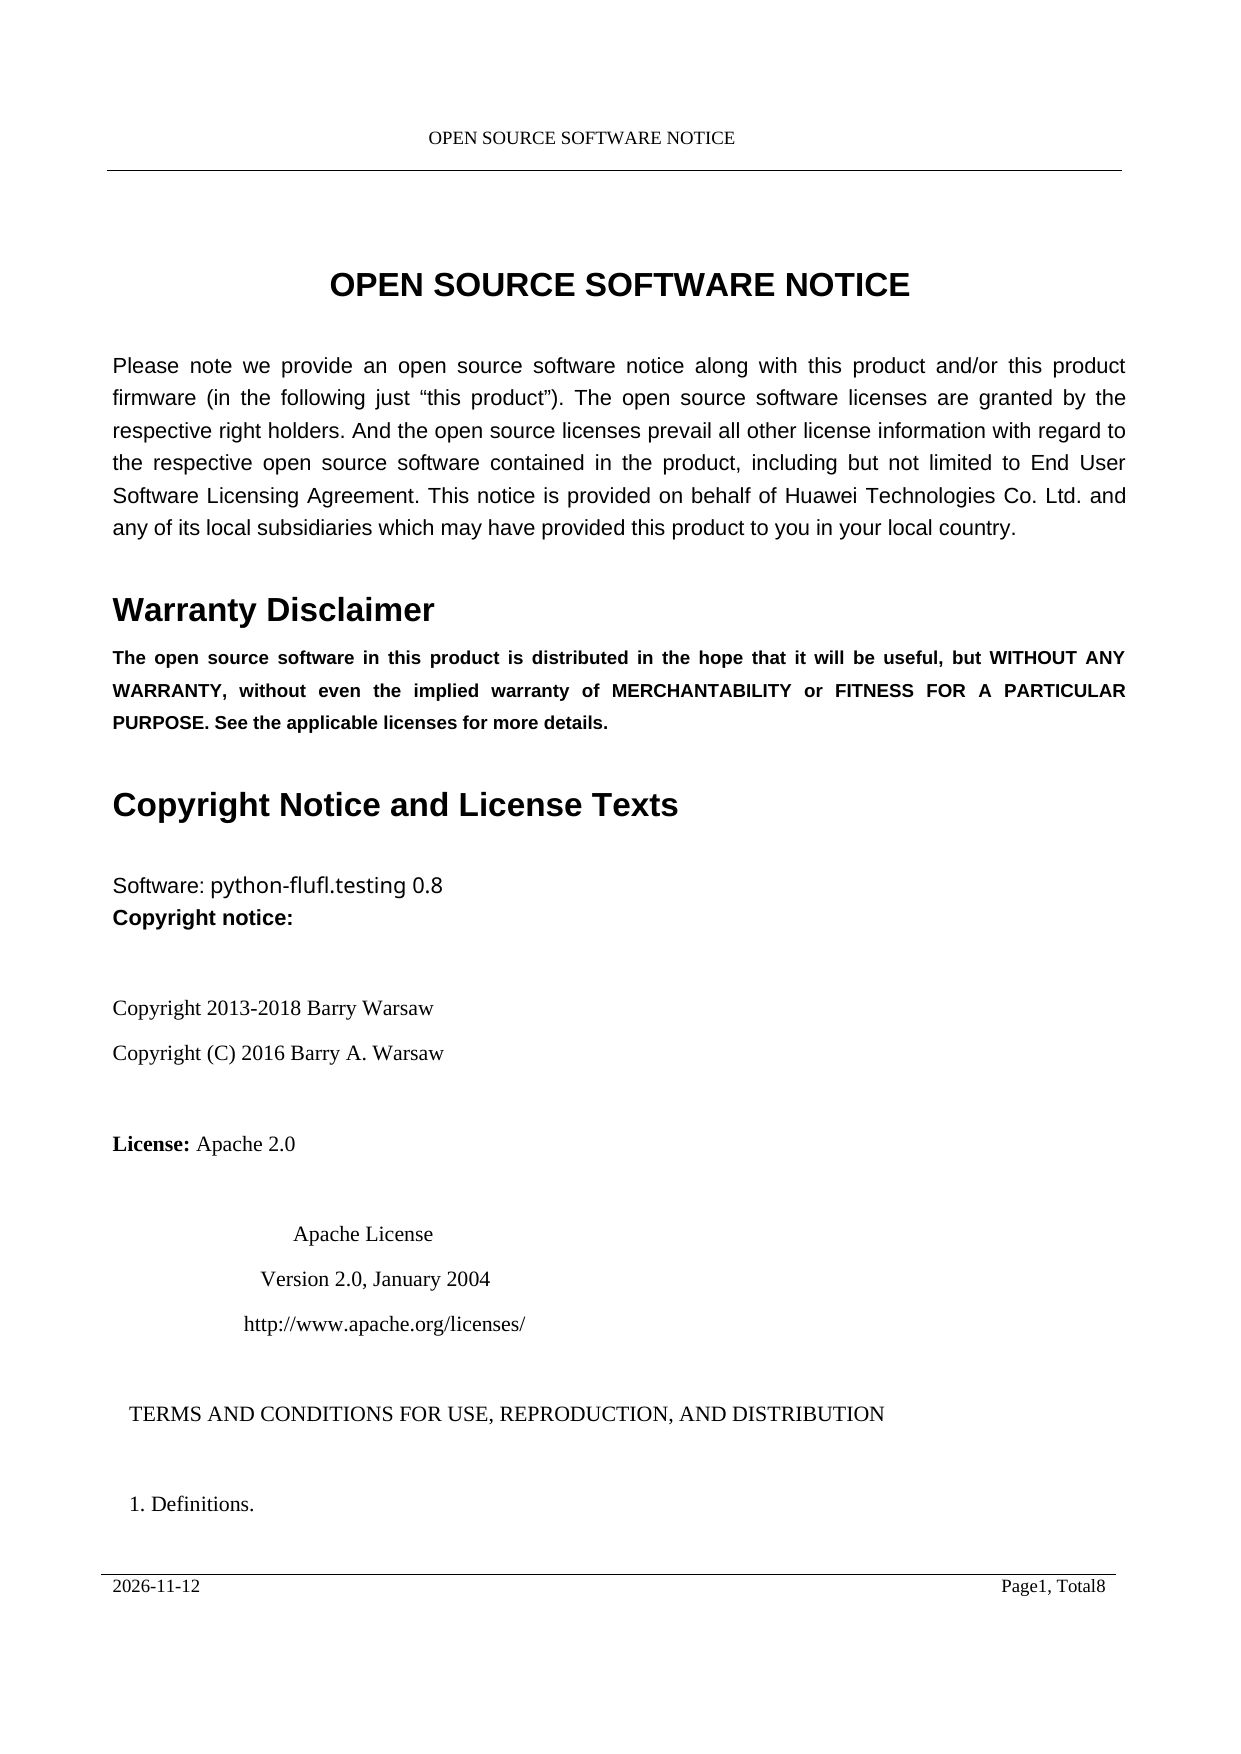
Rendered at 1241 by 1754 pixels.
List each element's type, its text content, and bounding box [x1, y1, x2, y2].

text Version 2.0, January 2004 [112, 1262, 1128, 1295]
text http://www.apache.org/licenses/ [112, 1307, 1128, 1340]
text Copyright (C) 2016 Barry A. Warsaw [112, 1037, 1128, 1069]
text Warranty Disclaimer [112, 576, 1128, 641]
text License: Apache 2.0 [112, 1127, 1128, 1159]
text Please note we provide an open source software notice along with this product and/or this product firmware (in the following just “this product”). The open source software licenses are granted by the respective right holders. And the open source licenses prevail all other license information with regard to the respective open source software contained in the product, including but not limited to End User Software Licensing Agreement. This notice is provided on behalf of Huawei Technologies Co. Ltd. and any of its local subsidiaries which may have provided this product to you in your local country. [112, 349, 1128, 544]
text Copyright Notice and License Texts [112, 771, 1128, 836]
text Apache License [112, 1217, 1128, 1250]
text TERMS AND CONDITIONS FOR USE, REPRODUCTION, AND DISTRIBUTION [112, 1398, 1128, 1430]
text 1. Definitions. [112, 1488, 1128, 1520]
text Copyright 2013-2018 Barry Warsaw [112, 992, 1128, 1024]
text Copyright notice: [112, 901, 1128, 934]
text The open source software in this product is distributed in the hope that it will be useful, but WITHOUT ANY WARRANTY, without even the implied warranty of MERCHANTABILITY or FITNESS FOR A PARTICULAR PURPOSE. See the applicable licenses for more details. [112, 641, 1128, 739]
text Software: python-flufl.testing 0.8 [112, 869, 1128, 901]
text OPEN SOURCE SOFTWARE NOTICE [112, 251, 1128, 316]
